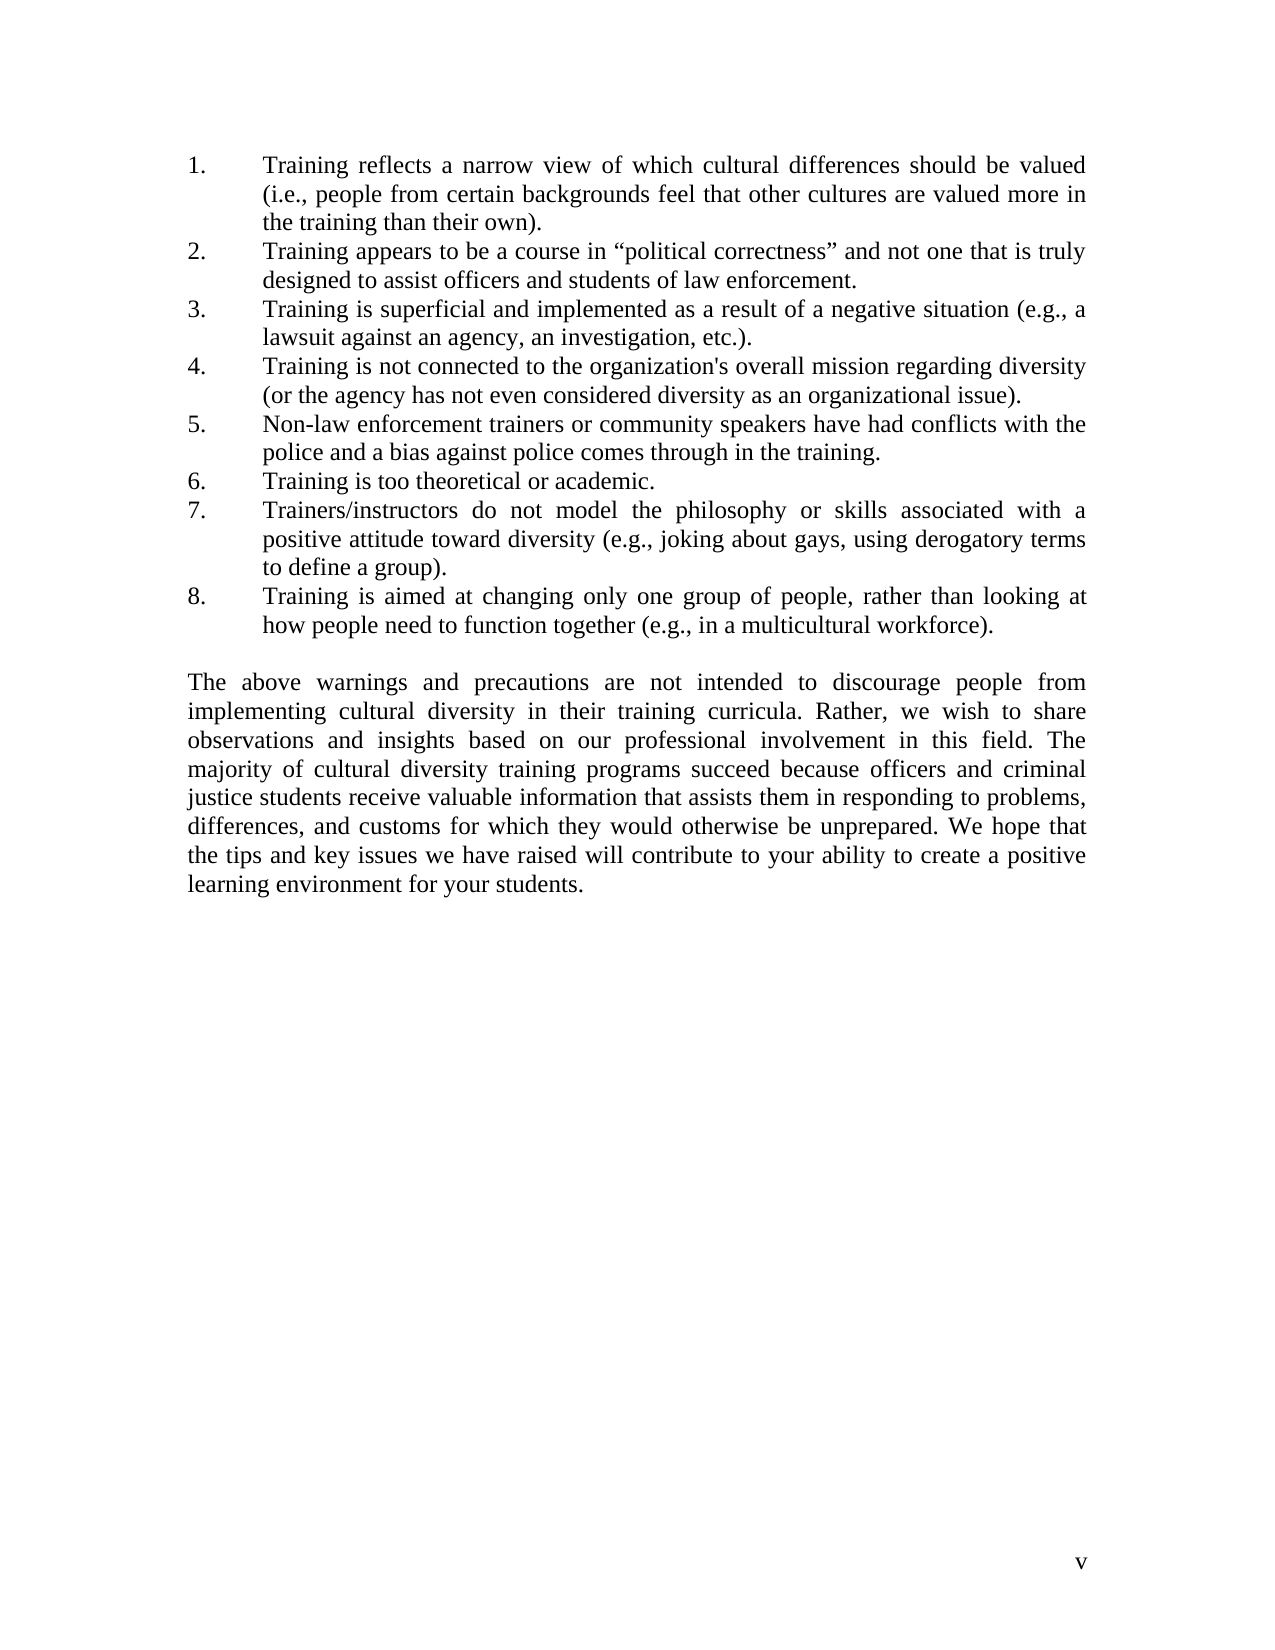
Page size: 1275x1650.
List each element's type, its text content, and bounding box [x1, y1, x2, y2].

list Non-law enforcement trainers or community speakers have had conflicts with the police and a bias against police comes through in the training. [187, 409, 1087, 466]
list Training is too theoretical or academic. [187, 466, 1087, 495]
list Training appears to be a course in “political correctness” and not one that is truly designed to assist officers and students of law enforcement. [187, 236, 1087, 294]
list Trainers/instructors do not model the philosophy or skills associated with a positive attitude toward diversity (e.g., joking about gays, using derogatory terms to define a group). [187, 495, 1087, 581]
list Training is aimed at changing only one group of people, rather than looking at how people need to function together (e.g., in a multicultural workforce). [187, 581, 1087, 639]
text The above warnings and precautions are not intended to discourage people from implementing cultural diversity in their training curricula. Rather, we wish to share observations and insights based on our professional involvement in this field. The majority of cultural diversity training programs succeed because officers and criminal justice students receive valuable information that assists them in responding to problems, differences, and customs for which they would otherwise be unprepared. We hope that the tips and key issues we have raised will contribute to your ability to create a positive learning environment for your students. [187, 667, 1087, 897]
list Training reflects a narrow view of which cultural differences should be valued (i.e., people from certain backgrounds feel that other cultures are valued more in the training than their own). [187, 150, 1087, 236]
list Training is not connected to the organization's overall mission regarding diversity (or the agency has not even considered diversity as an organizational issue). [187, 351, 1087, 409]
list Training is superficial and implemented as a result of a negative situation (e.g., a lawsuit against an agency, an investigation, etc.). [187, 294, 1087, 351]
